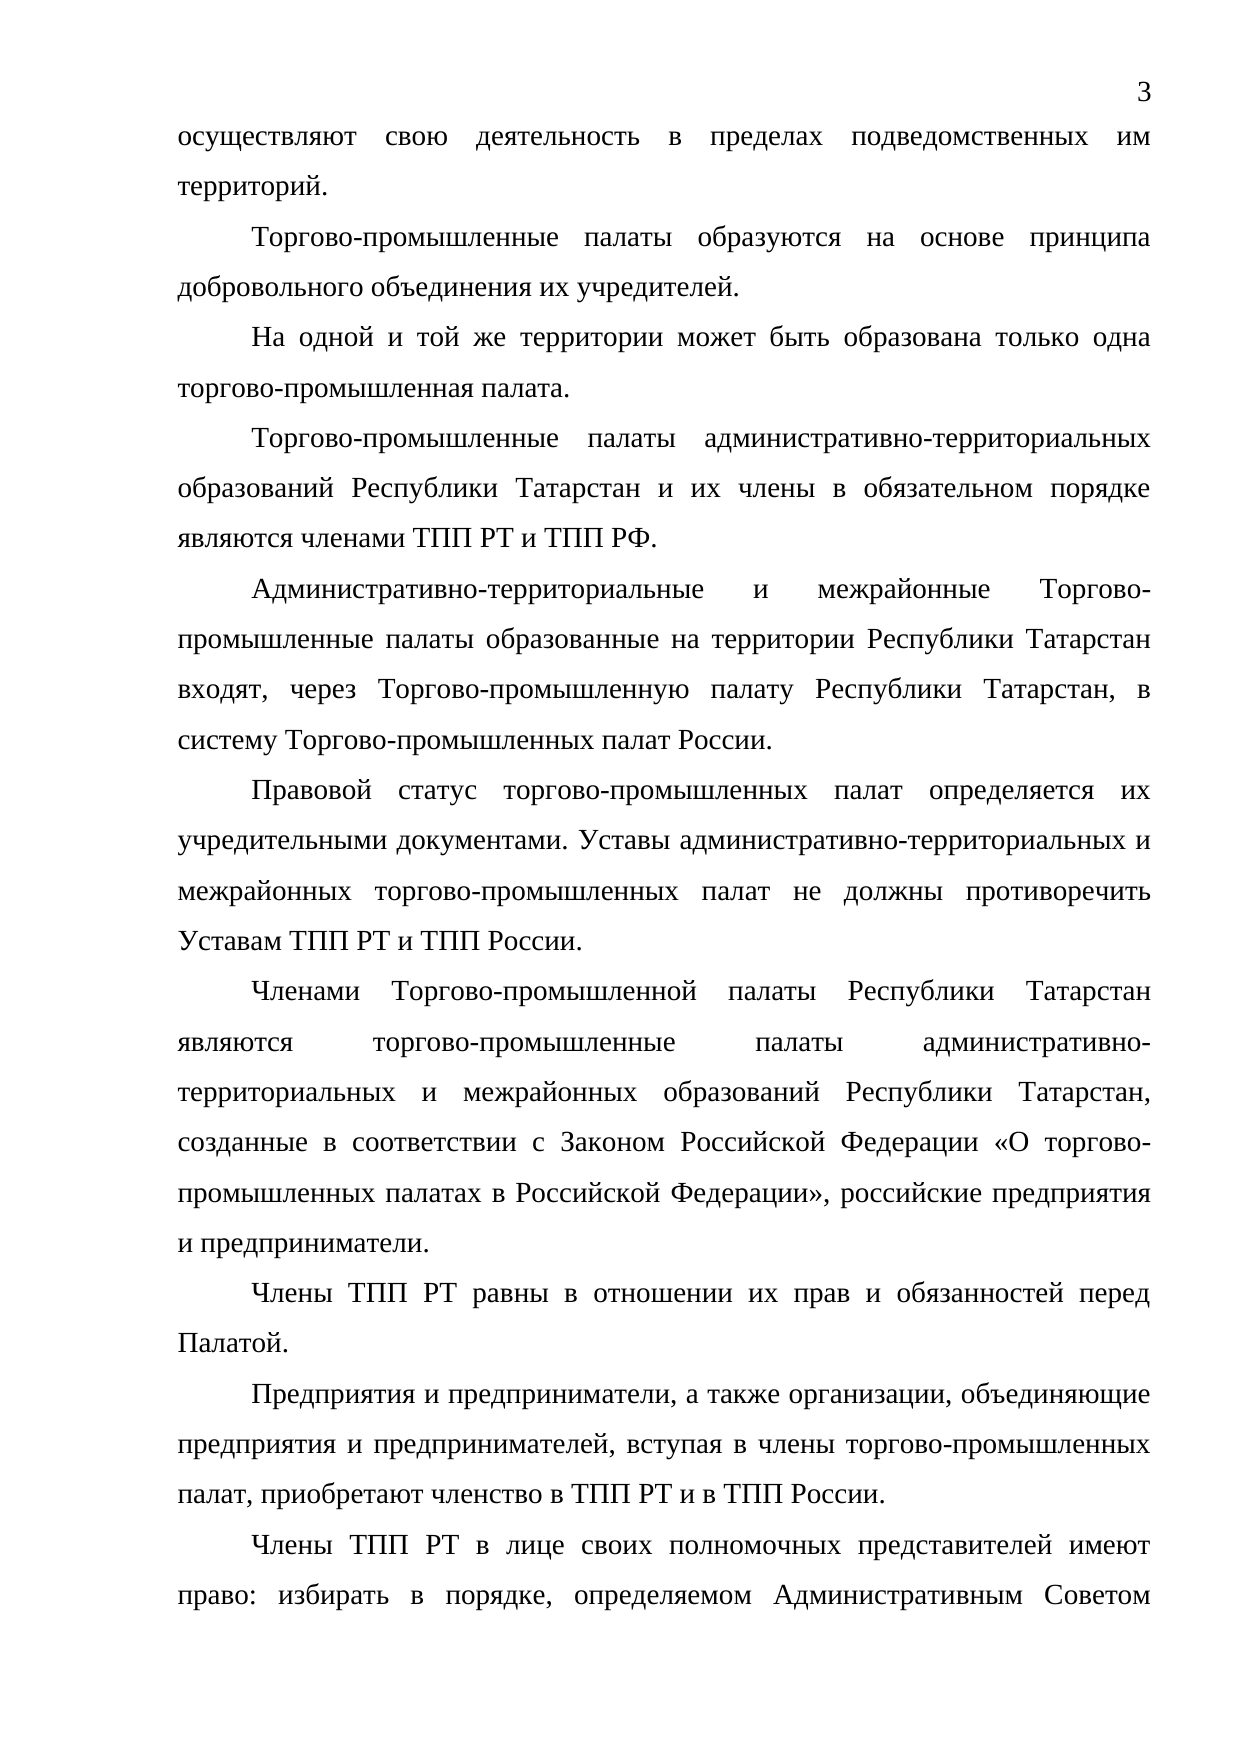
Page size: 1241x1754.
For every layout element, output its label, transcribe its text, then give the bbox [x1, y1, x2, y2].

text Административно-территориальные и межрайонные Торгово-промышленные палаты образованные на территории Республики Татарстан входят, через Торгово-промышленную палату Республики Татарстан, в систему Торгово-промышленных палат России. [177, 571, 1152, 755]
text Торгово-промышленные палаты образуются на основе принципа добровольного объединения их учредителей. [177, 219, 1152, 303]
text Члены ТПП РТ равны в отношении их прав и обязанностей перед Палатой. [177, 1275, 1152, 1359]
text Членами Торгово-промышленной палаты Республики Татарстан являются торгово-промышленные палаты административно-территориальных и межрайонных образований Республики Татарстан, созданные в соответствии с Законом Российской Федерации «О торгово-промышленных палатах в Российской Федерации», российские предприятия и предприниматели. [177, 973, 1152, 1258]
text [177, 118, 1152, 202]
text Предприятия и предприниматели, а также организации, объединяющие предприятия и предпринимателей, вступая в члены торгово-промышленных палат, приобретают членство в ТПП РТ и в ТПП России. [177, 1376, 1152, 1510]
text На одной и той же территории может быть образована только одна торгово-промышленная палата. [177, 319, 1152, 403]
text Торгово-промышленные палаты административно-территориальных образований Республики Татарстан и их члены в обязательном порядке являются членами ТПП РТ и ТПП РФ. [177, 420, 1152, 554]
text Правовой статус торгово-промышленных палат определяется их учредительными документами. Уставы административно-территориальных и межрайонных торгово-промышленных палат не должны противоречить Уставам ТПП РТ и ТПП России. [177, 772, 1152, 957]
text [177, 1527, 1152, 1611]
